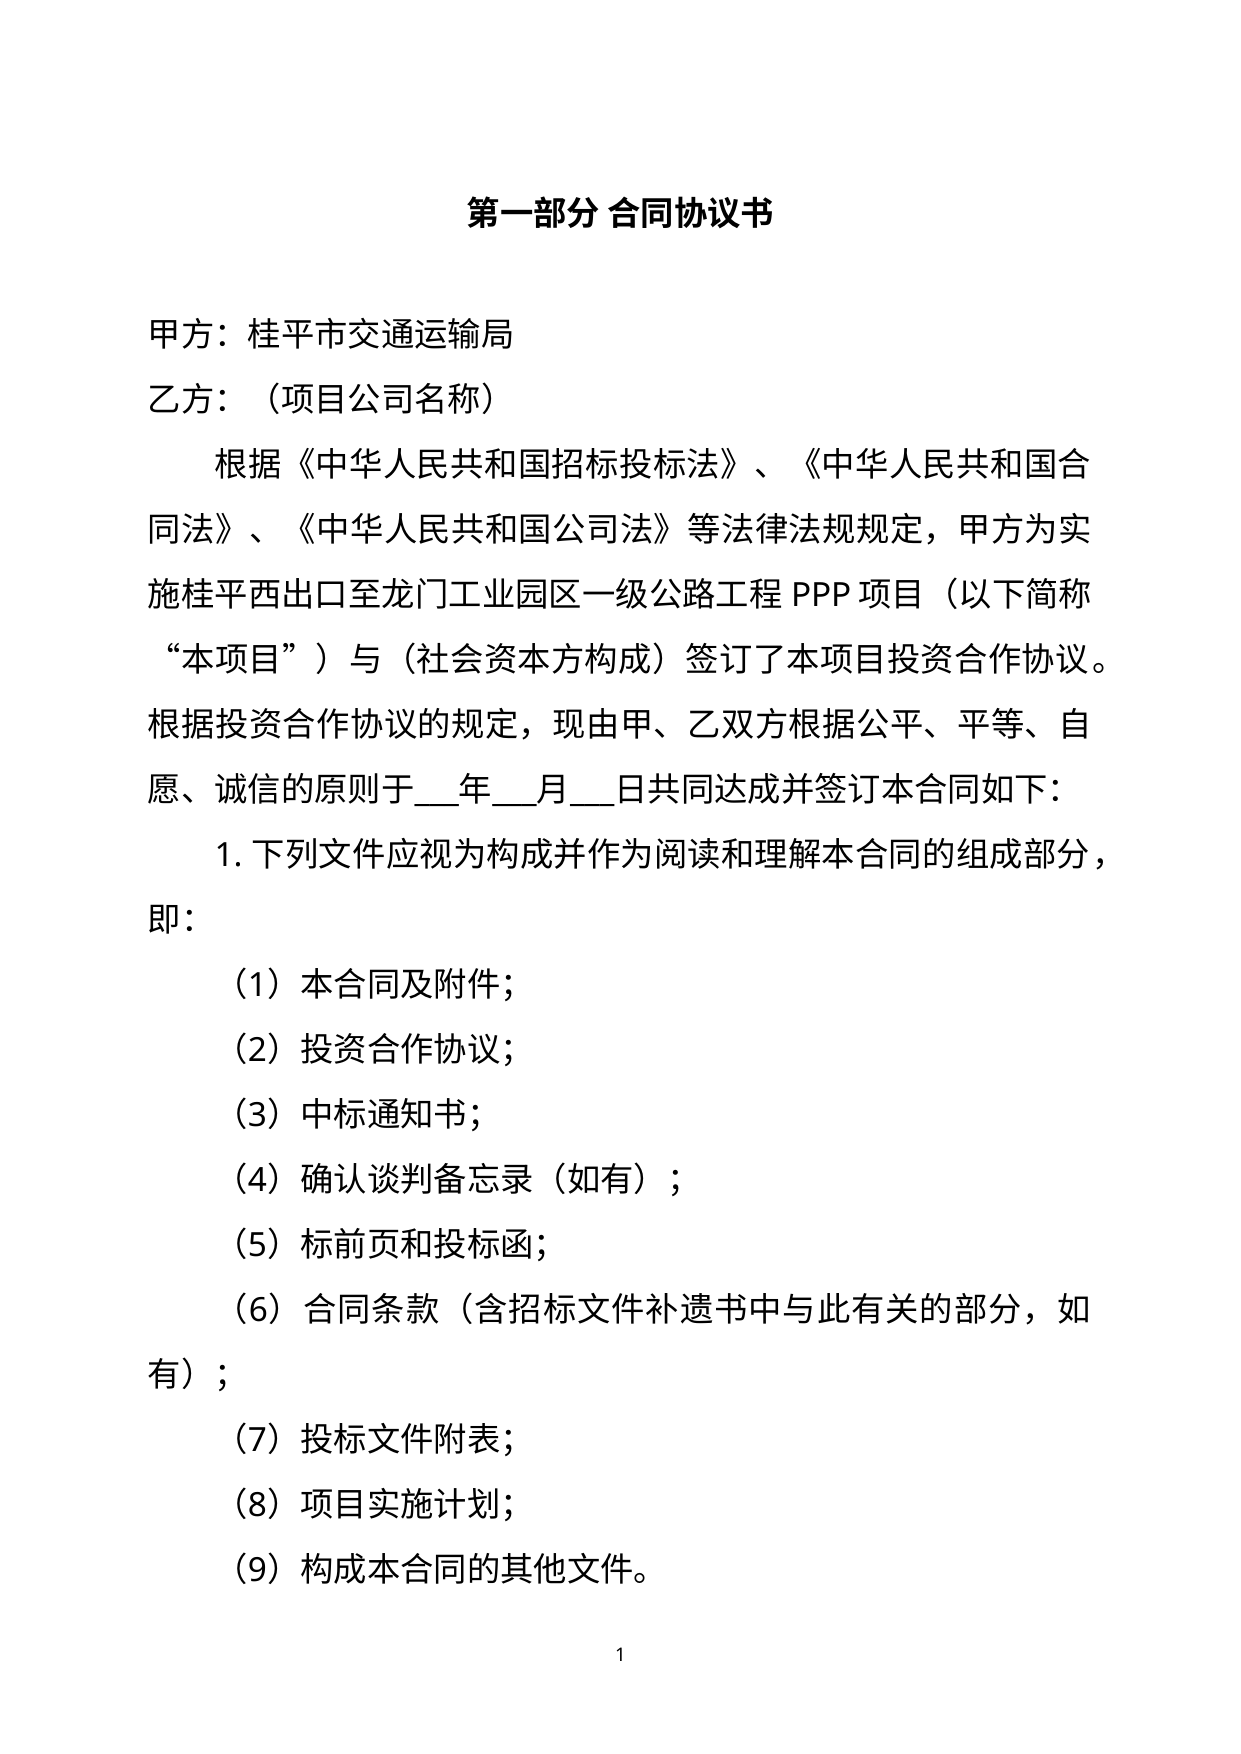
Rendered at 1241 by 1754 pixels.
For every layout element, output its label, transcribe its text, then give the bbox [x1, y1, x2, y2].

text （7）投标文件附表； [148, 1405, 1092, 1470]
text （6）合同条款（含招标文件补遗书中与此有关的部分，如有）； [148, 1275, 1092, 1405]
text （8）项目实施计划； [148, 1470, 1092, 1535]
text 甲方：桂平市交通运输局 [148, 300, 1092, 365]
text 根据《中华人民共和国招标投标法》、《中华人民共和国合同法》、《中华人民共和国公司法》等法律法规规定，甲方为实施桂平西出口至龙门工业园区一级公路工程PPP项目（以下简称“本项目”）与（社会资本方构成）签订了本项目投资合作协议。根据投资合作协议的规定，现由甲、乙双方根据公平、平等、自愿、诚信的原则于___年___月___日共同达成并签订本合同如下： [148, 430, 1092, 820]
text （2）投资合作协议； [148, 1015, 1092, 1080]
title 第一部分 合同协议书 [148, 178, 1092, 243]
text （5）标前页和投标函； [148, 1210, 1092, 1275]
text （4）确认谈判备忘录（如有）； [148, 1145, 1092, 1210]
text 乙方：（项目公司名称） [148, 365, 1092, 430]
text 1. 下列文件应视为构成并作为阅读和理解本合同的组成部分，即： [148, 820, 1092, 950]
text （9）构成本合同的其他文件。 [148, 1535, 1092, 1600]
text （3）中标通知书； [148, 1080, 1092, 1145]
text （1）本合同及附件； [148, 950, 1092, 1015]
